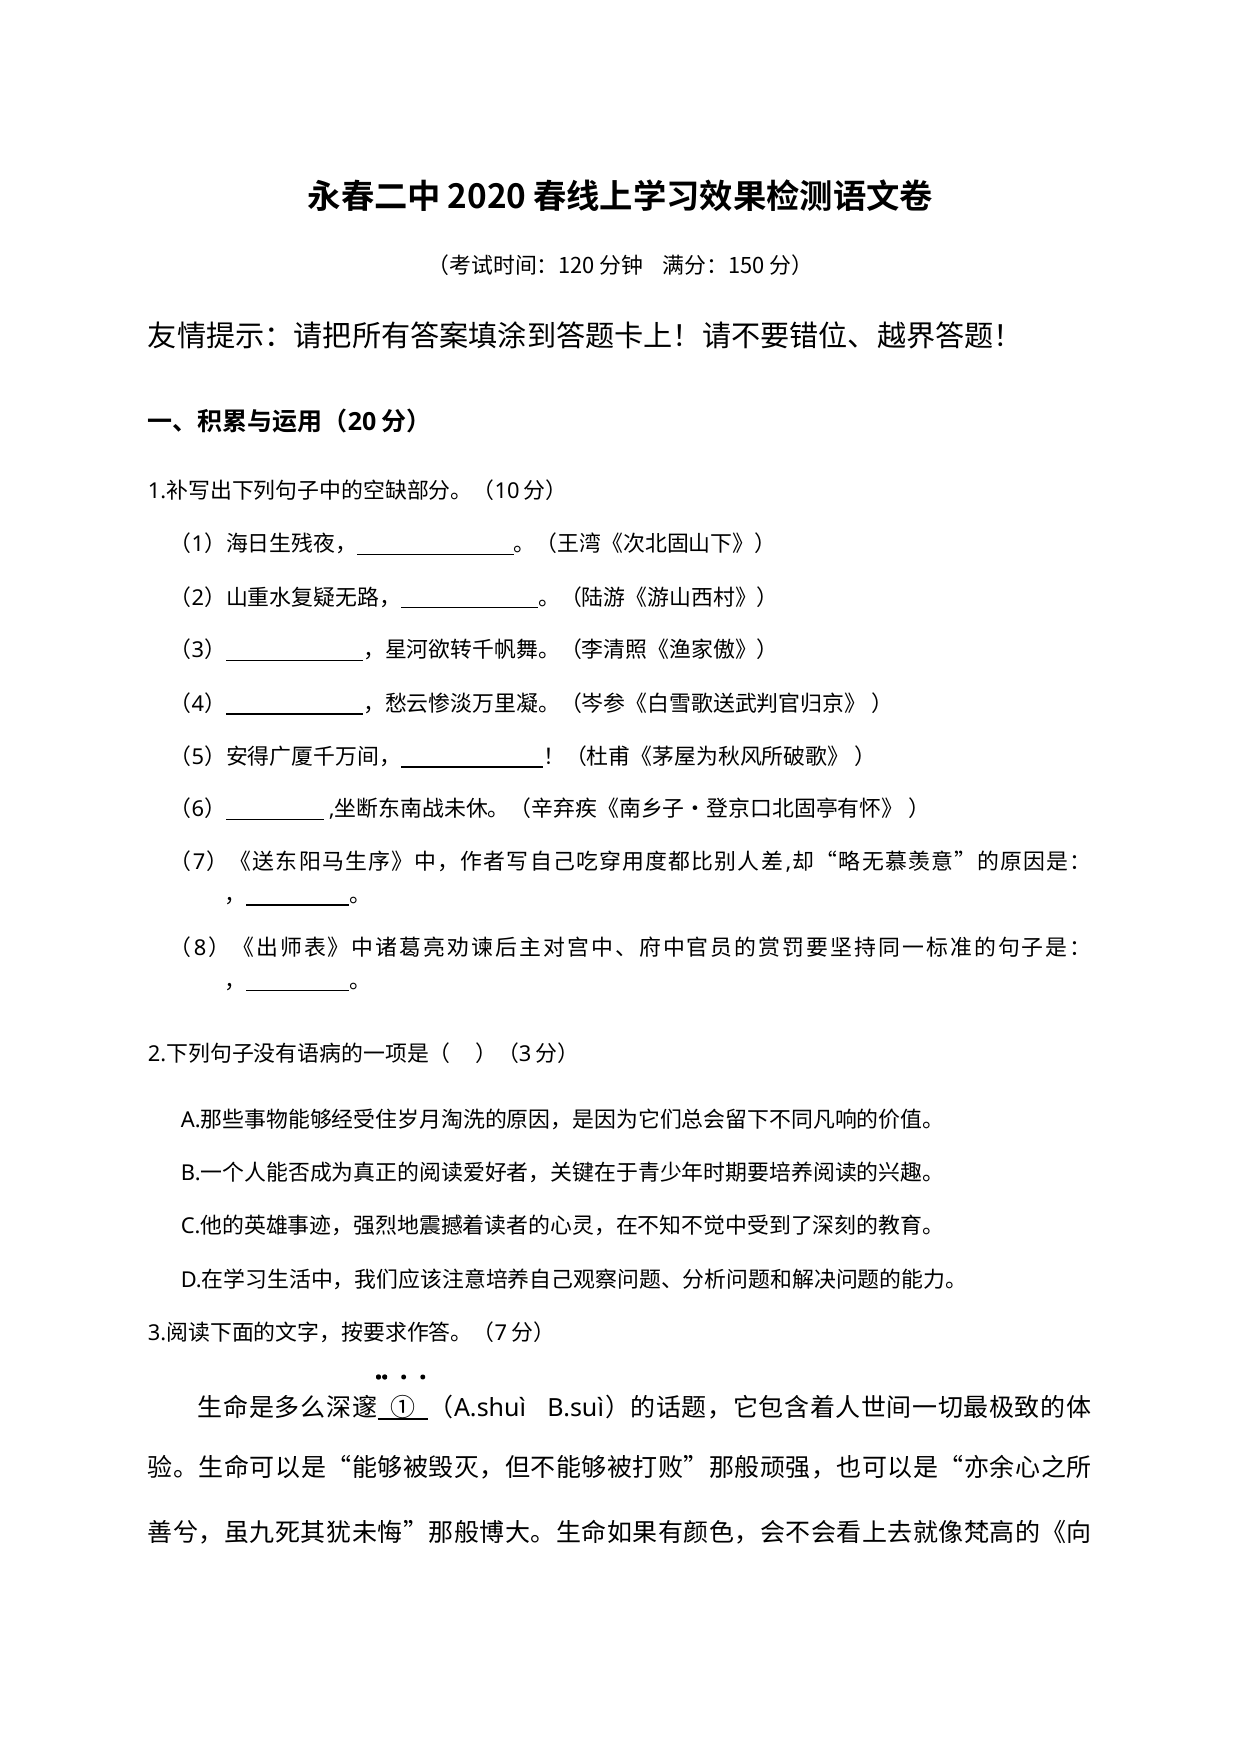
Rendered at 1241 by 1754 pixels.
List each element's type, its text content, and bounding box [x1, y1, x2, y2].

text （7）《送东阳马生序》中，作者写自己吃穿用度都比别人差,却“略无慕羡意”的原因是： ， 。 [169, 844, 1092, 909]
text （4） ，愁云惨淡万里凝。（岑参《白雪歌送武判官归京》 ） [148, 685, 1092, 718]
text B.一个人能否成为真正的阅读爱好者，关键在于青少年时期要培养阅读的兴趣。 [148, 1155, 1092, 1187]
text 3.阅读下面的文字，按要求作答。（7分） [148, 1315, 1092, 1347]
text （3） ，星河欲转千帆舞。（李清照《渔家傲》） [148, 632, 1092, 664]
text 2.下列句子没有语病的一项是（ ）（3分） [148, 1016, 1092, 1081]
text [148, 1368, 1092, 1563]
text （1）海日生残夜， 。（王湾《次北固山下》） [148, 526, 1092, 559]
text 1.补写出下列句子中的空缺部分。（10分） [148, 473, 1092, 505]
text 友情提示：请把所有答案填涂到答题卡上！请不要错位、越界答题！ [148, 301, 1092, 366]
text 永春二中2020春线上学习效果检测语文卷 [148, 162, 1092, 227]
text （8）《出师表》中诸葛亮劝谏后主对宫中、府中官员的赏罚要坚持同一标准的句子是： ， 。 [169, 930, 1092, 995]
text A.那些事物能够经受住岁月淘洗的原因，是因为它们总会留下不同凡响的价值。 [148, 1101, 1092, 1134]
text D.在学习生活中，我们应该注意培养自己观察问题、分析问题和解决问题的能力。 [148, 1261, 1092, 1294]
text （5）安得广厦千万间， ！（杜甫《茅屋为秋风所破歌》 ） [148, 739, 1092, 771]
text （2）山重水复疑无路， 。（陆游《游山西村》） [148, 579, 1092, 611]
text C.他的英雄事迹，强烈地震撼着读者的心灵，在不知不觉中受到了深刻的教育。 [148, 1208, 1092, 1241]
text 一、积累与运用（20分） [148, 387, 1092, 452]
text （考试时间：120分钟 满分：150分） [148, 248, 1092, 280]
text （6） ,坐断东南战未休。（辛弃疾《南乡子•登京口北固亭有怀》 ） [148, 791, 1092, 823]
